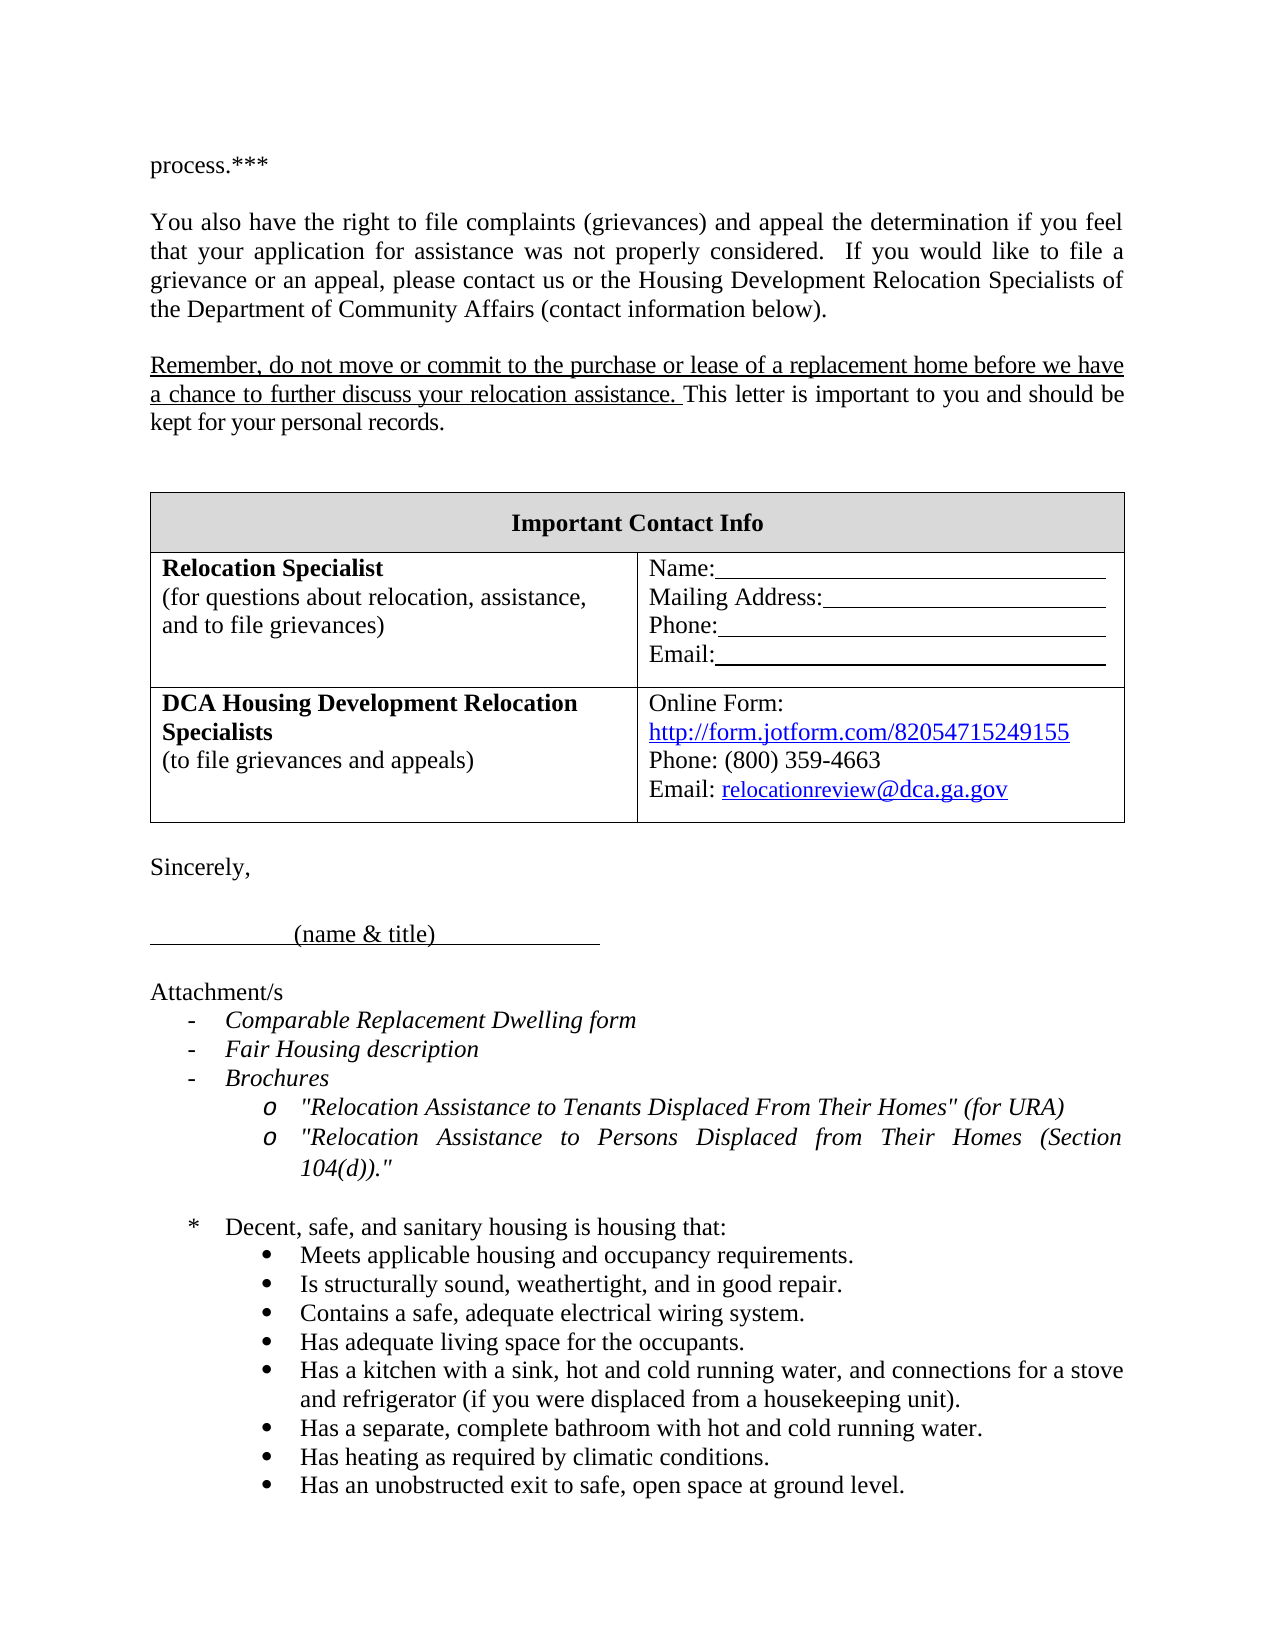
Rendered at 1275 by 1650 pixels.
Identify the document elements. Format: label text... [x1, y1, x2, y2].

list Has heating as required by climatic conditions. [262, 1442, 1125, 1471]
table_cell Name: Mailing Address: Phone: Email: [638, 553, 1124, 687]
text (name & title) [150, 919, 1125, 948]
list Has an unobstructed exit to safe, open space at ground level. [262, 1471, 1125, 1499]
table_cell Relocation Specialist (for questions about relocation, assistance, and to file grievances) [151, 553, 637, 687]
list Has a kitchen with a sink, hot and cold running water, and connections for a stove and refrigerator (if you were displaced from a housekeeping unit). [262, 1356, 1125, 1413]
text Remember, do not move or commit to the purchase or lease of a replacement home before we have a chance to further discuss your relocation assistance. This letter is important to you and should be kept for your personal records. [150, 351, 1125, 436]
list Comparable Replacement Dwelling form [187, 1005, 1125, 1034]
list Fair Housing description [187, 1034, 1125, 1063]
list "Relocation Assistance to Tenants Displaced From Their Homes" (for URA) [262, 1092, 1125, 1122]
table_cell Online Form: http://form.jotform.com/82054715249155 Phone: (800) 359-4663 Email: relocationreview@dca.ga.gov [638, 688, 1124, 822]
list Has adequate living space for the occupants. [262, 1327, 1125, 1356]
list Brochures [187, 1063, 1125, 1092]
table_cell DCA Housing Development Relocation Specialists (to file grievances and appeals) [151, 688, 637, 822]
list Has a separate, complete bathroom with hot and cold running water. [262, 1413, 1125, 1442]
table_header Important Contact Info [151, 493, 1124, 552]
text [150, 150, 1125, 179]
list "Relocation Assistance to Persons Displaced from Their Homes (Section 104(d))." [262, 1122, 1125, 1182]
list Is structurally sound, weathertight, and in good repair. [262, 1269, 1125, 1298]
text Attachment/s [150, 977, 1125, 1005]
text Sincerely, [150, 852, 1055, 881]
text You also have the right to file complaints (grievances) and appeal the determination if you feel that your application for assistance was not properly considered. If you would like to file a grievance or an appeal, please contact us or the Housing Development Relocation Specialists of the Department of Community Affairs (contact information below). [150, 207, 1125, 322]
list Meets applicable housing and occupancy requirements. [262, 1241, 1125, 1269]
text * Decent, safe, and sanitary housing is housing that: [187, 1212, 1097, 1241]
list Contains a safe, adequate electrical wiring system. [262, 1298, 1125, 1327]
